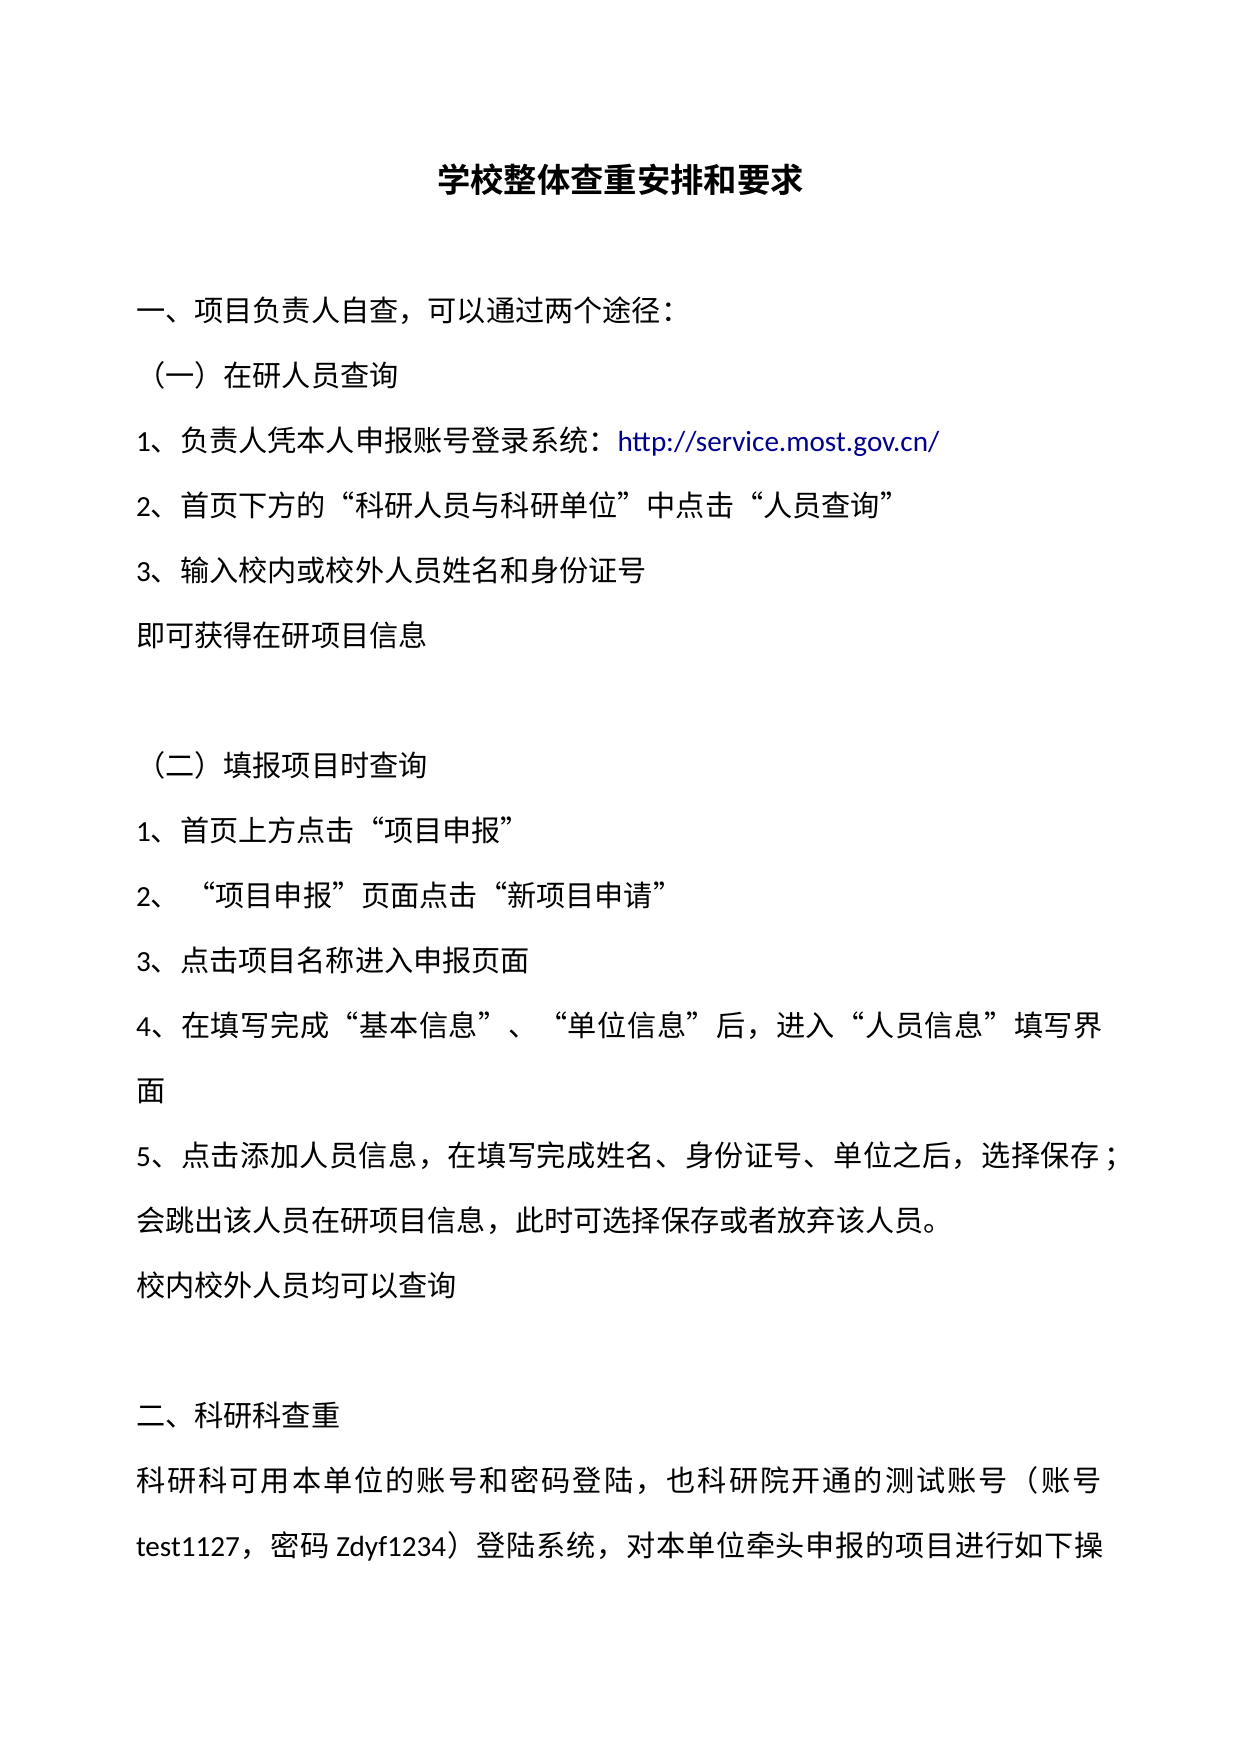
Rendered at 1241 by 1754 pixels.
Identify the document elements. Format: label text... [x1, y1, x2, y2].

text 二、科研科查重 [136, 1381, 1104, 1446]
text （一）在研人员查询 [136, 341, 1104, 406]
text 3、点击项目名称进入申报页面 [136, 926, 1104, 991]
text 3、输入校内或校外人员姓名和身份证号 [136, 536, 1104, 601]
text 2、首页下方的“科研人员与科研单位”中点击“人员查询” [136, 471, 1104, 536]
text 1、首页上方点击“项目申报” [136, 796, 1104, 861]
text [136, 1446, 1104, 1576]
text 校内校外人员均可以查询 [136, 1251, 1104, 1316]
text 一、项目负责人自查，可以通过两个途径： [136, 276, 1104, 341]
text （二）填报项目时查询 [136, 731, 1104, 796]
text 4、在填写完成“基本信息”、“单位信息”后，进入“人员信息”填写界面 5、点击添加人员信息，在填写完成姓名、身份证号、单位之后，选择保存；会跳出该人员在研项目信息，此时可选择保存或者放弃该人员。 [136, 991, 1104, 1251]
text 学校整体查重安排和要求 [136, 146, 1104, 211]
text 即可获得在研项目信息 [136, 601, 1104, 666]
text 2、 “项目申报”页面点击“新项目申请” [136, 861, 1104, 926]
text 1、负责人凭本人申报账号登录系统：http://service.most.gov.cn/ [136, 406, 1104, 471]
